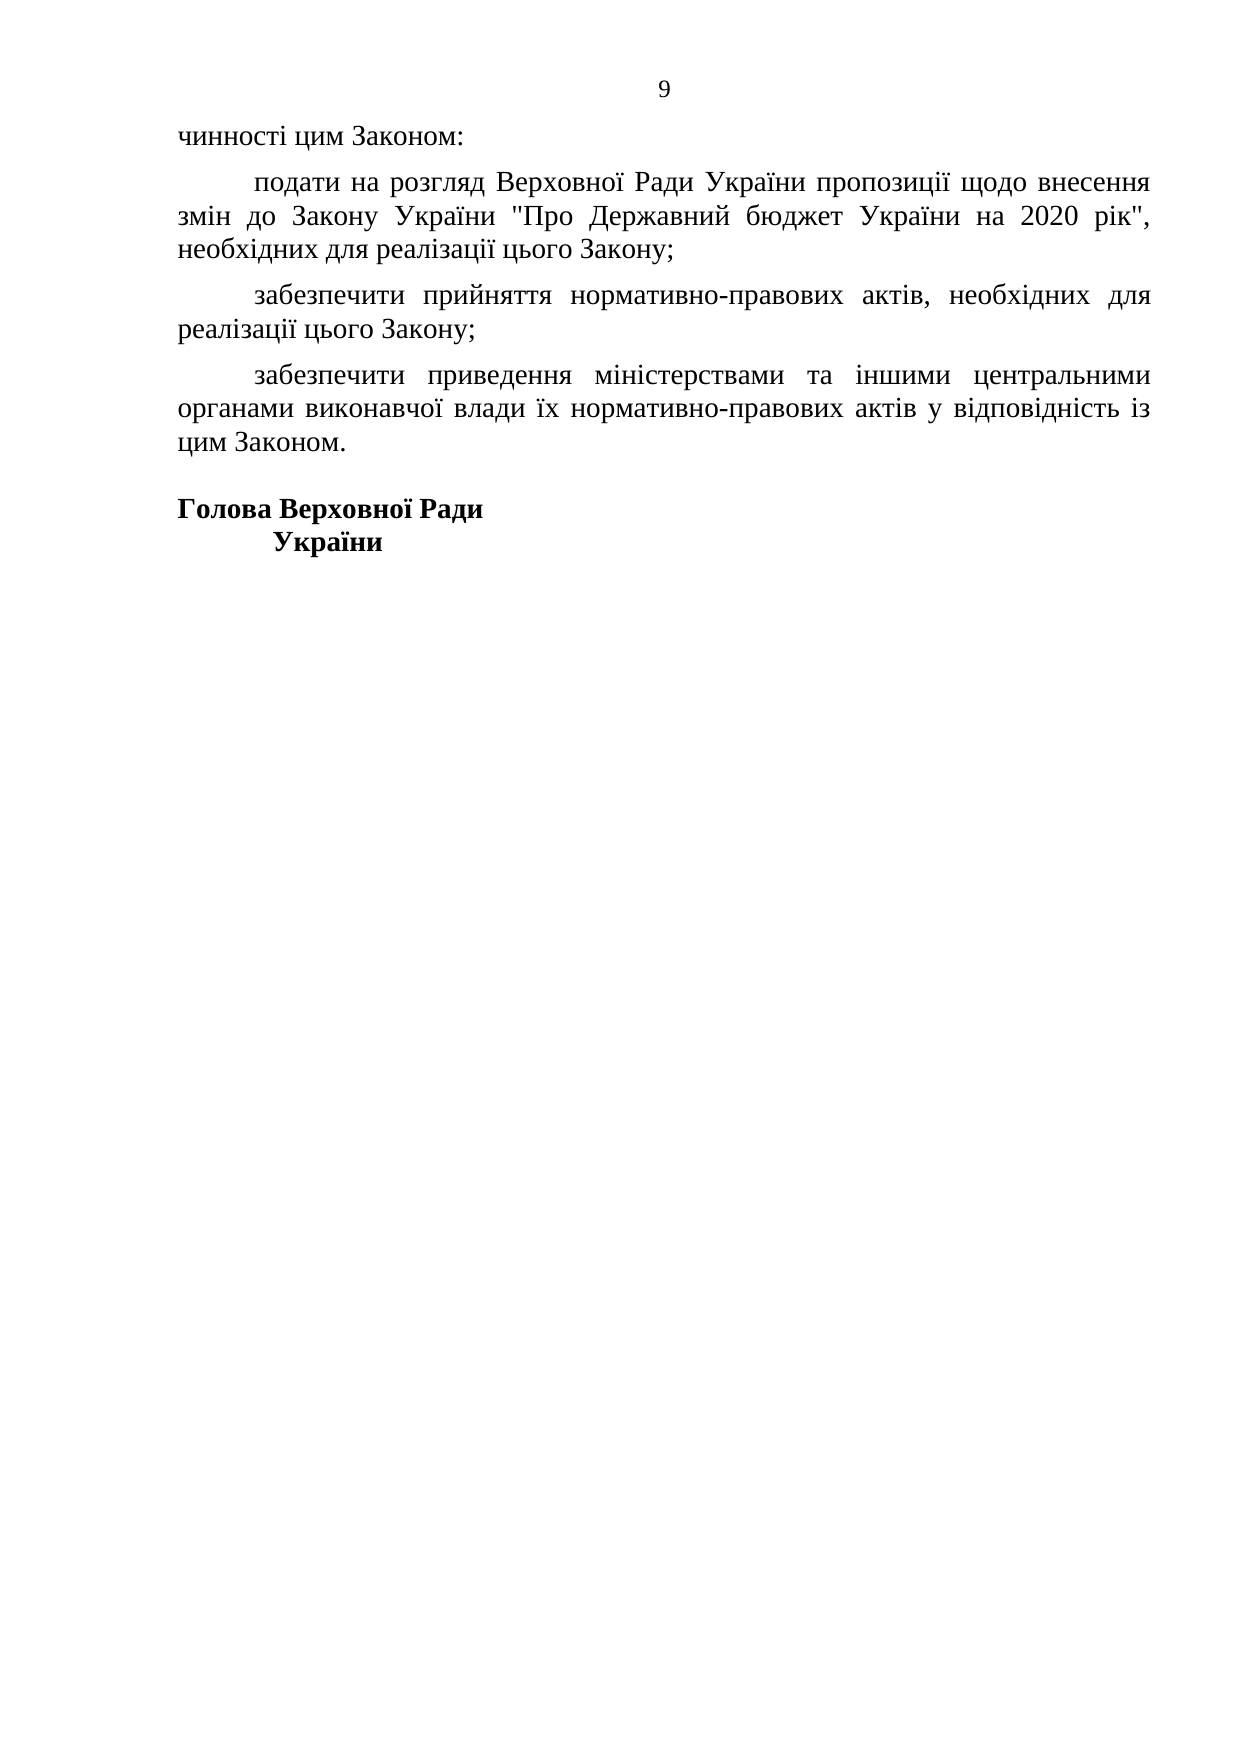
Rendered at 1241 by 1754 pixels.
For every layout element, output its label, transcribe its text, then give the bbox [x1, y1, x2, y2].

text забезпечити приведення міністерствами та іншими центральними органами виконавчої влади їх нормативно-правових актів у відповідність із цим Законом. [177, 357, 1152, 457]
text України [177, 524, 1152, 558]
text подати на розгляд Верховної Ради України пропозиції щодо внесення змін до Закону України "Про Державний бюджет України на 2020 рік", необхідних для реалізації цього Закону; [177, 164, 1152, 265]
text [177, 118, 1152, 152]
text Голова Верховної Ради [177, 491, 1152, 524]
text забезпечити прийняття нормативно-правових актів, необхідних для реалізації цього Закону; [177, 277, 1152, 344]
